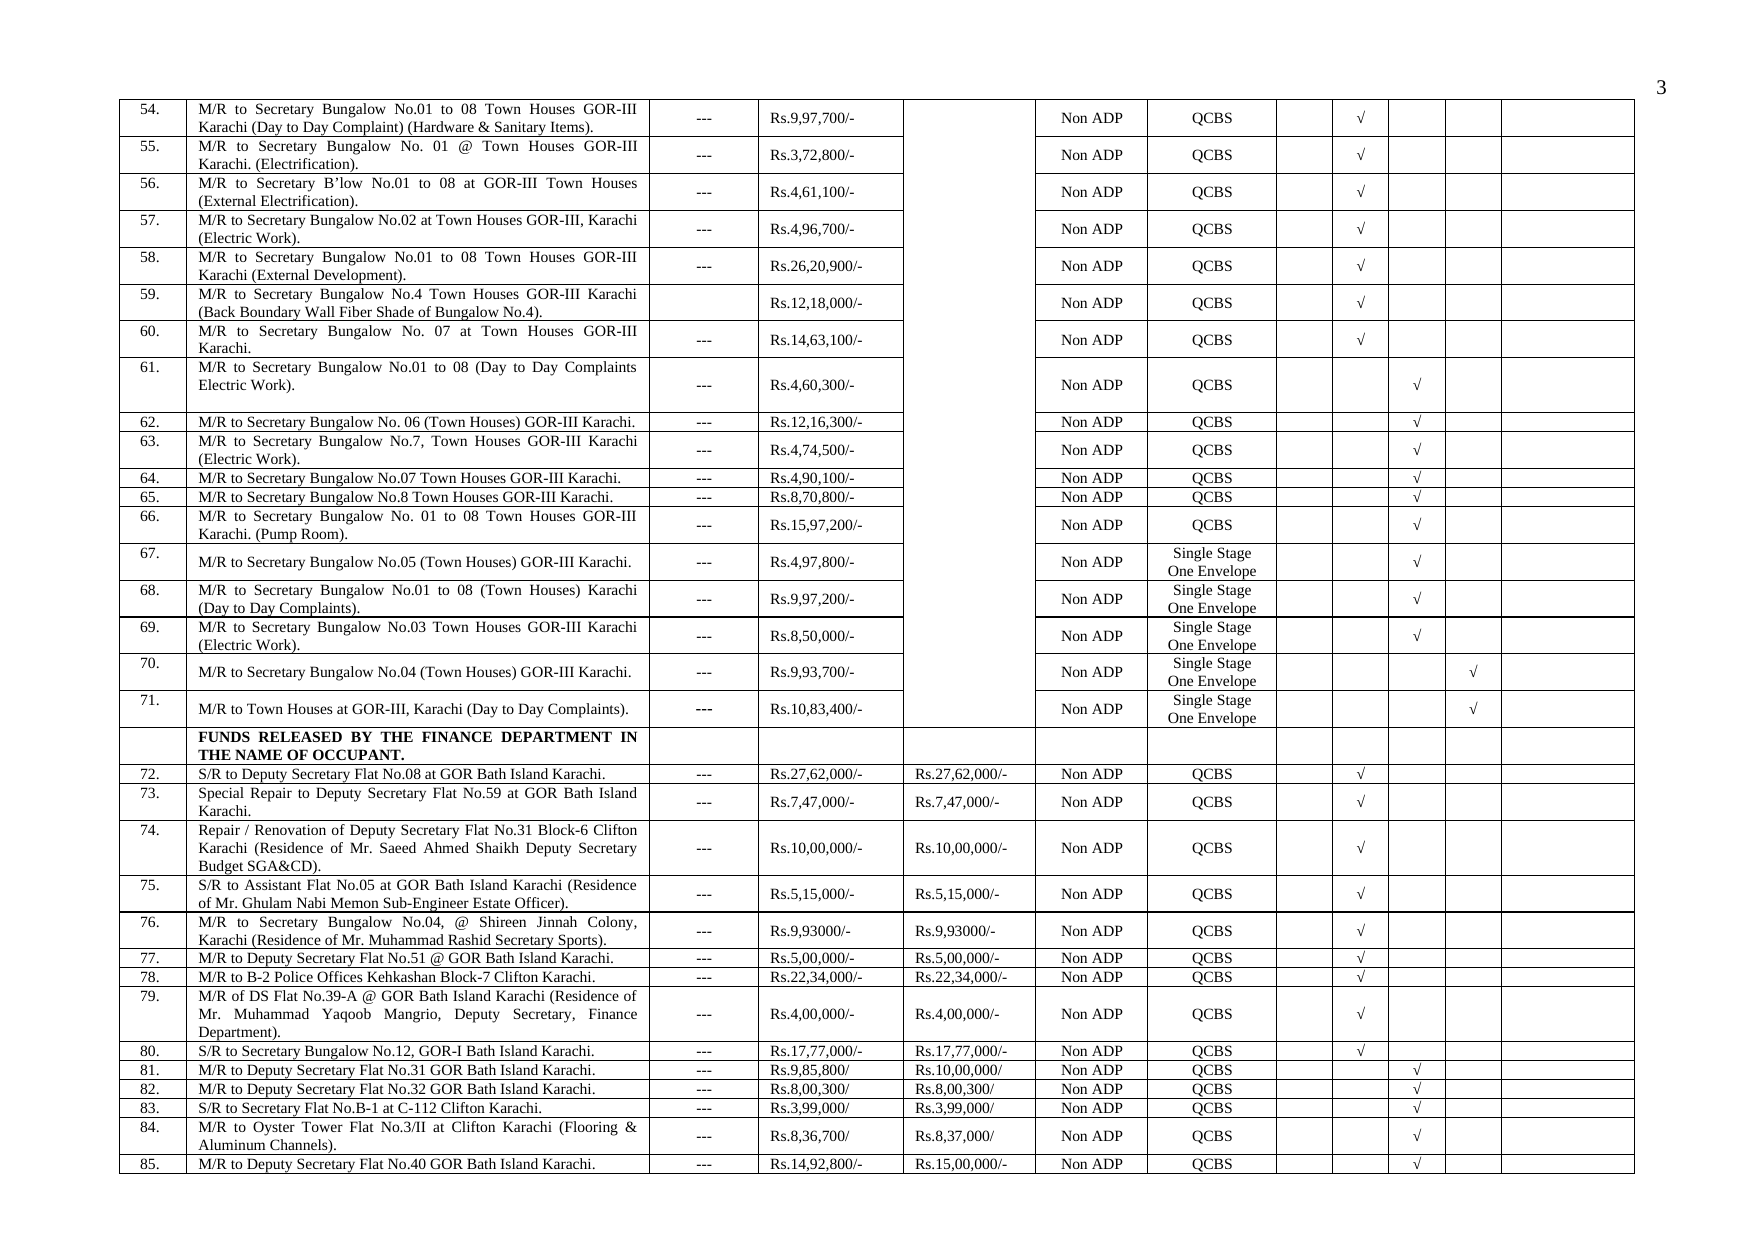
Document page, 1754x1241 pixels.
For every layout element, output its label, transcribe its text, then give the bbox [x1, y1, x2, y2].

table_cell Rs.9,93,700/- [759, 654, 903, 690]
table_cell QCBS [1148, 358, 1276, 412]
table_cell Non ADP [1036, 876, 1147, 911]
table_cell QCBS [1148, 488, 1276, 506]
table_cell [1333, 728, 1388, 764]
table_cell --- [650, 413, 758, 431]
table_cell [1446, 949, 1501, 967]
table_cell Rs.26,20,900/- [759, 248, 903, 283]
table_cell Rs.14,92,800/- [759, 1155, 903, 1173]
table_cell [1277, 1155, 1332, 1173]
table_cell √ [1333, 876, 1388, 911]
table_cell Non ADP [1036, 137, 1147, 173]
table_cell Non ADP [1036, 100, 1147, 136]
table_cell M/R to Oyster Tower Flat No.3/II at Clifton Karachi (Flooring & Aluminum Channels). [187, 1118, 649, 1154]
table_cell √ [1389, 1061, 1445, 1079]
table_cell Non ADP [1036, 581, 1147, 616]
table_cell Rs.5,00,000/- [759, 949, 903, 967]
table_cell √ [1333, 913, 1388, 948]
table_cell [120, 876, 186, 911]
table_cell [1389, 728, 1445, 764]
table_cell Rs.9,93000/- [759, 913, 903, 948]
table_cell [1277, 654, 1332, 690]
table_cell S/R to Secretary Bungalow No.12, GOR-I Bath Island Karachi. [187, 1042, 649, 1060]
table_cell [1389, 174, 1445, 210]
table_cell [1446, 728, 1501, 764]
table_cell QCBS [1148, 821, 1276, 874]
table_cell [120, 100, 186, 136]
table_cell [120, 248, 186, 283]
table_cell Rs.22,34,000/- [904, 968, 1035, 986]
table_cell √ [1446, 654, 1501, 690]
table_cell [1389, 784, 1445, 820]
table_cell [120, 1042, 186, 1060]
table_cell Non ADP [1036, 949, 1147, 967]
table_cell QCBS [1148, 987, 1276, 1041]
table_cell [120, 432, 186, 468]
table_cell --- [650, 432, 758, 468]
table_cell [1502, 137, 1634, 173]
table_cell QCBS [1148, 968, 1276, 986]
table_cell [1333, 413, 1388, 431]
table_cell [1389, 968, 1445, 986]
table_cell [1446, 285, 1501, 320]
table_cell Non ADP [1036, 691, 1147, 727]
table_cell Rs.8,70,800/- [759, 488, 903, 506]
table_cell [1446, 174, 1501, 210]
table_cell [1502, 913, 1634, 948]
table_cell QCBS [1148, 1099, 1276, 1117]
table_cell M/R to Secretary Bungalow No. 01 to 08 Town Houses GOR-III Karachi. (Pump Room). [187, 507, 649, 543]
table_cell [120, 581, 186, 616]
table_cell [1389, 821, 1445, 874]
table_cell Rs.5,15,000/- [904, 876, 1035, 911]
table_cell Single Stage One Envelope [1148, 618, 1276, 653]
table_cell [1389, 100, 1445, 136]
table_cell [1277, 728, 1332, 764]
table_cell [1333, 1099, 1388, 1117]
table_cell [1389, 949, 1445, 967]
table_cell [1502, 211, 1634, 247]
table_cell M/R to Secretary Bungalow No.8 Town Houses GOR-III Karachi. [187, 488, 649, 506]
table_cell Single Stage One Envelope [1148, 581, 1276, 616]
table_cell [1389, 987, 1445, 1041]
table_cell [120, 137, 186, 173]
table_cell --- [650, 321, 758, 357]
table_cell [1333, 1080, 1388, 1098]
table_cell M/R to Town Houses at GOR-III, Karachi (Day to Day Complaints). [187, 691, 649, 727]
table_cell [1277, 507, 1332, 543]
table_cell [1277, 821, 1332, 874]
table_cell Rs.15,00,000/- [904, 1155, 1035, 1173]
table_cell QCBS [1148, 469, 1276, 487]
table_cell √ [1333, 248, 1388, 283]
table_cell Rs.9,93000/- [904, 913, 1035, 948]
table_cell √ [1333, 968, 1388, 986]
table_cell [759, 728, 903, 764]
table_cell --- [650, 876, 758, 911]
table_cell [1502, 728, 1634, 764]
table_cell M/R to Secretary Bungalow No. 01 @ Town Houses GOR-III Karachi. (Electrification). [187, 137, 649, 173]
table_cell [1446, 469, 1501, 487]
table_cell [1502, 691, 1634, 727]
table_cell --- [650, 507, 758, 543]
table_cell Rs.4,00,000/- [904, 987, 1035, 1041]
table_cell [1277, 321, 1332, 357]
table_cell M/R to Secretary Bungalow No.01 to 08 Town Houses GOR-III Karachi (Day to Day Complaint) (Hardware & Sanitary Items). [187, 100, 649, 136]
table_cell QCBS [1148, 1061, 1276, 1079]
table_cell [1277, 488, 1332, 506]
table_cell M/R to Secretary Bungalow No.7, Town Houses GOR-III Karachi (Electric Work). [187, 432, 649, 468]
table_cell Rs.8,37,000/ [904, 1118, 1035, 1154]
table_cell [1277, 358, 1332, 412]
table_cell [1333, 488, 1388, 506]
table_cell [1446, 137, 1501, 173]
table_cell --- [650, 1099, 758, 1117]
table_cell [1148, 728, 1276, 764]
table_cell [1446, 488, 1501, 506]
table_cell --- [650, 1155, 758, 1173]
table_cell Rs.10,83,400/- [759, 691, 903, 727]
table_cell --- [650, 174, 758, 210]
table_cell Non ADP [1036, 1080, 1147, 1098]
table_cell √ [1333, 174, 1388, 210]
table_cell √ [1333, 821, 1388, 874]
table_cell √ [1333, 949, 1388, 967]
table_cell √ [1333, 321, 1388, 357]
table_cell [1446, 968, 1501, 986]
table_cell [904, 728, 1035, 764]
table_cell √ [1389, 581, 1445, 616]
table_cell [1389, 285, 1445, 320]
table_cell [1502, 469, 1634, 487]
table_cell [1389, 765, 1445, 783]
table_cell M/R to Secretary Bungalow No. 06 (Town Houses) GOR-III Karachi. [187, 413, 649, 431]
table_cell [120, 691, 186, 727]
table_cell --- [650, 137, 758, 173]
table_cell √ [1333, 137, 1388, 173]
table_cell [1502, 949, 1634, 967]
table_cell Non ADP [1036, 618, 1147, 653]
table_cell --- [650, 469, 758, 487]
table_cell Repair / Renovation of Deputy Secretary Flat No.31 Block-6 Clifton Karachi (Residence of Mr. Saeed Ahmed Shaikh Deputy Secretary Budget SGA&CD). [187, 821, 649, 874]
table_cell [1446, 581, 1501, 616]
table_cell Rs.17,77,000/- [759, 1042, 903, 1060]
table_cell Non ADP [1036, 488, 1147, 506]
table_cell Rs.5,15,000/- [759, 876, 903, 911]
table_cell [120, 413, 186, 431]
table_cell [1277, 1118, 1332, 1154]
table_cell [1446, 1099, 1501, 1117]
table_cell √ [1333, 987, 1388, 1041]
table_cell Rs.27,62,000/- [904, 765, 1035, 783]
table_cell [120, 949, 186, 967]
table_cell --- [650, 968, 758, 986]
table_cell [1277, 987, 1332, 1041]
table_cell --- [650, 488, 758, 506]
table_cell [1333, 691, 1388, 727]
table_cell Non ADP [1036, 321, 1147, 357]
table_cell --- [650, 581, 758, 616]
table_cell [1277, 174, 1332, 210]
table_cell Non ADP [1036, 544, 1147, 579]
table_cell M/R to Deputy Secretary Flat No.40 GOR Bath Island Karachi. [187, 1155, 649, 1173]
table_cell [1502, 358, 1634, 412]
table_cell √ [1333, 765, 1388, 783]
table_cell QCBS [1148, 913, 1276, 948]
table_cell [120, 211, 186, 247]
table_cell M/R to Secretary Bungalow No.02 at Town Houses GOR-III, Karachi (Electric Work). [187, 211, 649, 247]
table_cell Rs.4,61,100/- [759, 174, 903, 210]
table_cell M/R to Secretary Bungalow No.01 to 08 (Day to Day Complaints Electric Work). [187, 358, 649, 412]
table_cell M/R to Deputy Secretary Flat No.32 GOR Bath Island Karachi. [187, 1080, 649, 1098]
table_cell Single Stage One Envelope [1148, 654, 1276, 690]
table_cell [1446, 211, 1501, 247]
table_cell √ [1333, 1042, 1388, 1060]
table_cell --- [650, 821, 758, 874]
table_cell [1277, 544, 1332, 579]
table_cell QCBS [1148, 949, 1276, 967]
table_cell [1277, 784, 1332, 820]
table_cell [1446, 913, 1501, 948]
table_cell S/R to Deputy Secretary Flat No.08 at GOR Bath Island Karachi. [187, 765, 649, 783]
table_cell QCBS [1148, 784, 1276, 820]
table_cell Rs.17,77,000/- [904, 1042, 1035, 1060]
table_cell Non ADP [1036, 765, 1147, 783]
table_cell [1277, 876, 1332, 911]
table_cell Non ADP [1036, 432, 1147, 468]
table_cell --- [650, 654, 758, 690]
table_cell Rs.7,47,000/- [904, 784, 1035, 820]
table_cell [1277, 1080, 1332, 1098]
table_cell --- [650, 987, 758, 1041]
table_cell [120, 765, 186, 783]
table_cell [1502, 1061, 1634, 1079]
table_cell [1446, 765, 1501, 783]
table_cell [1277, 581, 1332, 616]
table_cell [1333, 358, 1388, 412]
table_cell [1446, 1080, 1501, 1098]
table_cell [1446, 321, 1501, 357]
table_cell Rs.12,18,000/- [759, 285, 903, 320]
table_cell Rs.14,63,100/- [759, 321, 903, 357]
table_cell [120, 488, 186, 506]
table_cell [1502, 507, 1634, 543]
table_cell Single Stage One Envelope [1148, 691, 1276, 727]
table_cell --- [650, 784, 758, 820]
table_cell [1389, 691, 1445, 727]
table_cell √ [1389, 1080, 1445, 1098]
table_cell [1446, 876, 1501, 911]
table_cell [1333, 432, 1388, 468]
table_cell [1446, 432, 1501, 468]
table_cell [120, 618, 186, 653]
table_cell [1502, 1155, 1634, 1173]
table_cell [120, 285, 186, 320]
table_cell Rs.4,00,000/- [759, 987, 903, 1041]
table_cell [1502, 413, 1634, 431]
table_cell [1502, 968, 1634, 986]
table_cell QCBS [1148, 1042, 1276, 1060]
table_cell Rs.4,97,800/- [759, 544, 903, 579]
table_cell [1277, 432, 1332, 468]
table_cell [1502, 784, 1634, 820]
table_cell [1502, 821, 1634, 874]
table_cell [1389, 137, 1445, 173]
table_cell [1277, 765, 1332, 783]
table_cell [1502, 321, 1634, 357]
table_cell [1389, 248, 1445, 283]
table_cell QCBS [1148, 432, 1276, 468]
table_cell Rs.12,16,300/- [759, 413, 903, 431]
table_cell Rs.9,97,200/- [759, 581, 903, 616]
table_cell √ [1389, 1155, 1445, 1173]
table_cell [1333, 469, 1388, 487]
table_cell QCBS [1148, 876, 1276, 911]
table_cell [120, 469, 186, 487]
table_cell QCBS [1148, 321, 1276, 357]
table_cell --- [650, 1080, 758, 1098]
table_cell [1277, 913, 1332, 948]
table_cell [1333, 1155, 1388, 1173]
table_cell [1277, 1099, 1332, 1117]
table_cell [1277, 949, 1332, 967]
table_cell [1502, 488, 1634, 506]
table_cell [1502, 654, 1634, 690]
table_cell Non ADP [1036, 968, 1147, 986]
table_cell Non ADP [1036, 248, 1147, 283]
table_cell [1333, 581, 1388, 616]
table_cell M/R to Secretary B’low No.01 to 08 at GOR-III Town Houses (External Electrification). [187, 174, 649, 210]
table_cell √ [1389, 413, 1445, 431]
table_cell QCBS [1148, 507, 1276, 543]
table_cell Non ADP [1036, 1155, 1147, 1173]
table_cell [1502, 1080, 1634, 1098]
table_cell --- [650, 544, 758, 579]
table_cell Non ADP [1036, 1061, 1147, 1079]
table_cell M/R to Deputy Secretary Flat No.51 @ GOR Bath Island Karachi. [187, 949, 649, 967]
table_cell [1502, 432, 1634, 468]
table_cell [120, 321, 186, 357]
table_cell [1446, 544, 1501, 579]
table_cell Rs.15,97,200/- [759, 507, 903, 543]
table_cell S/R to Secretary Flat No.B-1 at C-112 Clifton Karachi. [187, 1099, 649, 1117]
table_cell M/R to Secretary Bungalow No.4 Town Houses GOR-III Karachi (Back Boundary Wall Fiber Shade of Bungalow No.4). [187, 285, 649, 320]
table_cell √ [1389, 507, 1445, 543]
table_cell [1333, 507, 1388, 543]
table_cell Non ADP [1036, 211, 1147, 247]
table_cell [1502, 765, 1634, 783]
table_cell √ [1389, 358, 1445, 412]
table_cell [1446, 413, 1501, 431]
table_cell --- [650, 248, 758, 283]
table_cell Non ADP [1036, 1042, 1147, 1060]
table_cell Rs.4,90,100/- [759, 469, 903, 487]
table_cell Rs.22,34,000/- [759, 968, 903, 986]
table_cell Rs.4,74,500/- [759, 432, 903, 468]
table_cell Non ADP [1036, 987, 1147, 1041]
table_cell [1446, 987, 1501, 1041]
table_cell Rs.3,99,000/ [759, 1099, 903, 1117]
table_cell [1502, 1042, 1634, 1060]
table_cell Single Stage One Envelope [1148, 544, 1276, 579]
table_cell [120, 358, 186, 412]
table_cell M/R to Secretary Bungalow No.04, @ Shireen Jinnah Colony, Karachi (Residence of Mr. Muhammad Rashid Secretary Sports). [187, 913, 649, 948]
table_cell Non ADP [1036, 469, 1147, 487]
table_cell --- [650, 913, 758, 948]
table_cell [1446, 1118, 1501, 1154]
table_cell Non ADP [1036, 1099, 1147, 1117]
table_cell [1277, 618, 1332, 653]
table_cell Non ADP [1036, 784, 1147, 820]
table_cell [1502, 618, 1634, 653]
table_cell Non ADP [1036, 413, 1147, 431]
table_cell [1277, 1042, 1332, 1060]
table_cell [1446, 1155, 1501, 1173]
table_cell [1502, 1118, 1634, 1154]
table_cell [1502, 876, 1634, 911]
table_cell M/R to Deputy Secretary Flat No.31 GOR Bath Island Karachi. [187, 1061, 649, 1079]
table_cell [1333, 1118, 1388, 1154]
table_cell [1389, 876, 1445, 911]
table_cell QCBS [1148, 174, 1276, 210]
table_cell √ [1446, 691, 1501, 727]
table_cell Rs.4,96,700/- [759, 211, 903, 247]
table_cell QCBS [1148, 1080, 1276, 1098]
table_cell [1502, 174, 1634, 210]
table_cell [1277, 100, 1332, 136]
table_cell --- [650, 765, 758, 783]
table_cell [120, 1118, 186, 1154]
table_cell QCBS [1148, 1155, 1276, 1173]
table_cell [120, 784, 186, 820]
table_cell √ [1389, 1099, 1445, 1117]
table_cell Rs.10,00,000/ [904, 1061, 1035, 1079]
table_cell QCBS [1148, 100, 1276, 136]
table_cell Rs.9,85,800/ [759, 1061, 903, 1079]
table_cell --- [650, 211, 758, 247]
table_cell [120, 821, 186, 874]
table_cell √ [1333, 285, 1388, 320]
table_cell [1277, 968, 1332, 986]
table_cell Rs.8,36,700/ [759, 1118, 903, 1154]
table_cell [1446, 1061, 1501, 1079]
table_cell M/R to Secretary Bungalow No.01 to 08 (Town Houses) Karachi (Day to Day Complaints). [187, 581, 649, 616]
table_cell M/R to Secretary Bungalow No.07 Town Houses GOR-III Karachi. [187, 469, 649, 487]
table_cell √ [1389, 469, 1445, 487]
table_cell --- [650, 691, 758, 727]
table_cell [1277, 248, 1332, 283]
table_cell [1502, 987, 1634, 1041]
table_cell Rs.3,72,800/- [759, 137, 903, 173]
table_cell [650, 285, 758, 320]
table_cell [1277, 413, 1332, 431]
table_cell --- [650, 100, 758, 136]
table_cell M/R to Secretary Bungalow No. 07 at Town Houses GOR-III Karachi. [187, 321, 649, 357]
table_cell Non ADP [1036, 358, 1147, 412]
table_cell [1446, 507, 1501, 543]
table_cell [1389, 211, 1445, 247]
table_cell [1446, 618, 1501, 653]
table_cell [1036, 728, 1147, 764]
table_cell [1502, 100, 1634, 136]
table_cell [1333, 544, 1388, 579]
table_cell Rs.8,00,300/ [904, 1080, 1035, 1098]
table_cell [1277, 1061, 1332, 1079]
table_cell --- [650, 1118, 758, 1154]
table_cell √ [1333, 100, 1388, 136]
table_cell M/R to Secretary Bungalow No.04 (Town Houses) GOR-III Karachi. [187, 654, 649, 690]
table_cell Special Repair to Deputy Secretary Flat No.59 at GOR Bath Island Karachi. [187, 784, 649, 820]
table_cell [1446, 784, 1501, 820]
table_cell QCBS [1148, 1118, 1276, 1154]
table_cell QCBS [1148, 137, 1276, 173]
table_cell [120, 174, 186, 210]
table_cell Rs.7,47,000/- [759, 784, 903, 820]
table_cell QCBS [1148, 211, 1276, 247]
table_cell QCBS [1148, 765, 1276, 783]
table_cell [1333, 618, 1388, 653]
table_cell Non ADP [1036, 285, 1147, 320]
table_cell Rs.8,50,000/- [759, 618, 903, 653]
table_cell [120, 507, 186, 543]
table_cell [1502, 285, 1634, 320]
table_cell √ [1389, 488, 1445, 506]
table_cell [120, 728, 186, 764]
table_cell Non ADP [1036, 654, 1147, 690]
table_cell [1446, 100, 1501, 136]
table_cell Non ADP [1036, 821, 1147, 874]
table_cell [1446, 821, 1501, 874]
table_cell [120, 913, 186, 948]
table_cell [650, 728, 758, 764]
table_cell Rs.27,62,000/- [759, 765, 903, 783]
table_cell [120, 987, 186, 1041]
table_cell [1502, 248, 1634, 283]
table_cell Non ADP [1036, 174, 1147, 210]
table_cell [1333, 654, 1388, 690]
table_cell QCBS [1148, 413, 1276, 431]
table_cell S/R to Assistant Flat No.05 at GOR Bath Island Karachi (Residence of Mr. Ghulam Nabi Memon Sub-Engineer Estate Officer). [187, 876, 649, 911]
table_cell Rs.3,99,000/ [904, 1099, 1035, 1117]
table_cell --- [650, 618, 758, 653]
table_cell M/R to Secretary Bungalow No.05 (Town Houses) GOR-III Karachi. [187, 544, 649, 579]
table_cell Non ADP [1036, 913, 1147, 948]
table_cell [1502, 544, 1634, 579]
table_cell √ [1333, 211, 1388, 247]
table_cell [120, 1080, 186, 1098]
table_cell [120, 544, 186, 579]
table_cell √ [1389, 544, 1445, 579]
table_cell [1277, 469, 1332, 487]
table_cell --- [650, 949, 758, 967]
table_cell --- [650, 1061, 758, 1079]
table_cell [120, 654, 186, 690]
table_cell [1389, 1042, 1445, 1060]
table_cell Rs.8,00,300/ [759, 1080, 903, 1098]
table_cell [1333, 1061, 1388, 1079]
table_cell Rs.10,00,000/- [904, 821, 1035, 874]
table_cell --- [650, 1042, 758, 1060]
table_cell √ [1389, 432, 1445, 468]
table_cell √ [1389, 618, 1445, 653]
table_cell Rs.5,00,000/- [904, 949, 1035, 967]
table_cell [1446, 248, 1501, 283]
table_cell √ [1389, 1118, 1445, 1154]
table_cell M/R to Secretary Bungalow No.03 Town Houses GOR-III Karachi (Electric Work). [187, 618, 649, 653]
table_cell Non ADP [1036, 507, 1147, 543]
table_cell [1277, 137, 1332, 173]
table_cell [1389, 913, 1445, 948]
table_cell [1446, 1042, 1501, 1060]
table_cell M/R to Secretary Bungalow No.01 to 08 Town Houses GOR-III Karachi (External Development). [187, 248, 649, 283]
table_cell [1277, 211, 1332, 247]
table_cell [120, 1061, 186, 1079]
table_cell QCBS [1148, 285, 1276, 320]
table_cell [1446, 358, 1501, 412]
table_cell Rs.10,00,000/- [759, 821, 903, 874]
table_cell --- [650, 358, 758, 412]
table_cell [1502, 581, 1634, 616]
table_cell [1389, 321, 1445, 357]
table_cell M/R of DS Flat No.39-A @ GOR Bath Island Karachi (Residence of Mr. Muhammad Yaqoob Mangrio, Deputy Secretary, Finance Department). [187, 987, 649, 1041]
table_cell [1502, 1099, 1634, 1117]
table_cell M/R to B-2 Police Offices Kehkashan Block-7 Clifton Karachi. [187, 968, 649, 986]
table_cell [1389, 654, 1445, 690]
table_cell [120, 1099, 186, 1117]
table_cell QCBS [1148, 248, 1276, 283]
table_cell FUNDS RELEASED BY THE FINANCE DEPARTMENT IN THE NAME OF OCCUPANT. [187, 728, 649, 764]
table_cell Non ADP [1036, 1118, 1147, 1154]
table_cell [1277, 691, 1332, 727]
table_cell Rs.4,60,300/- [759, 358, 903, 412]
table_cell [1277, 285, 1332, 320]
table_cell Rs.9,97,700/- [759, 100, 903, 136]
table_cell [120, 1155, 186, 1173]
table_cell [120, 968, 186, 986]
table_cell √ [1333, 784, 1388, 820]
